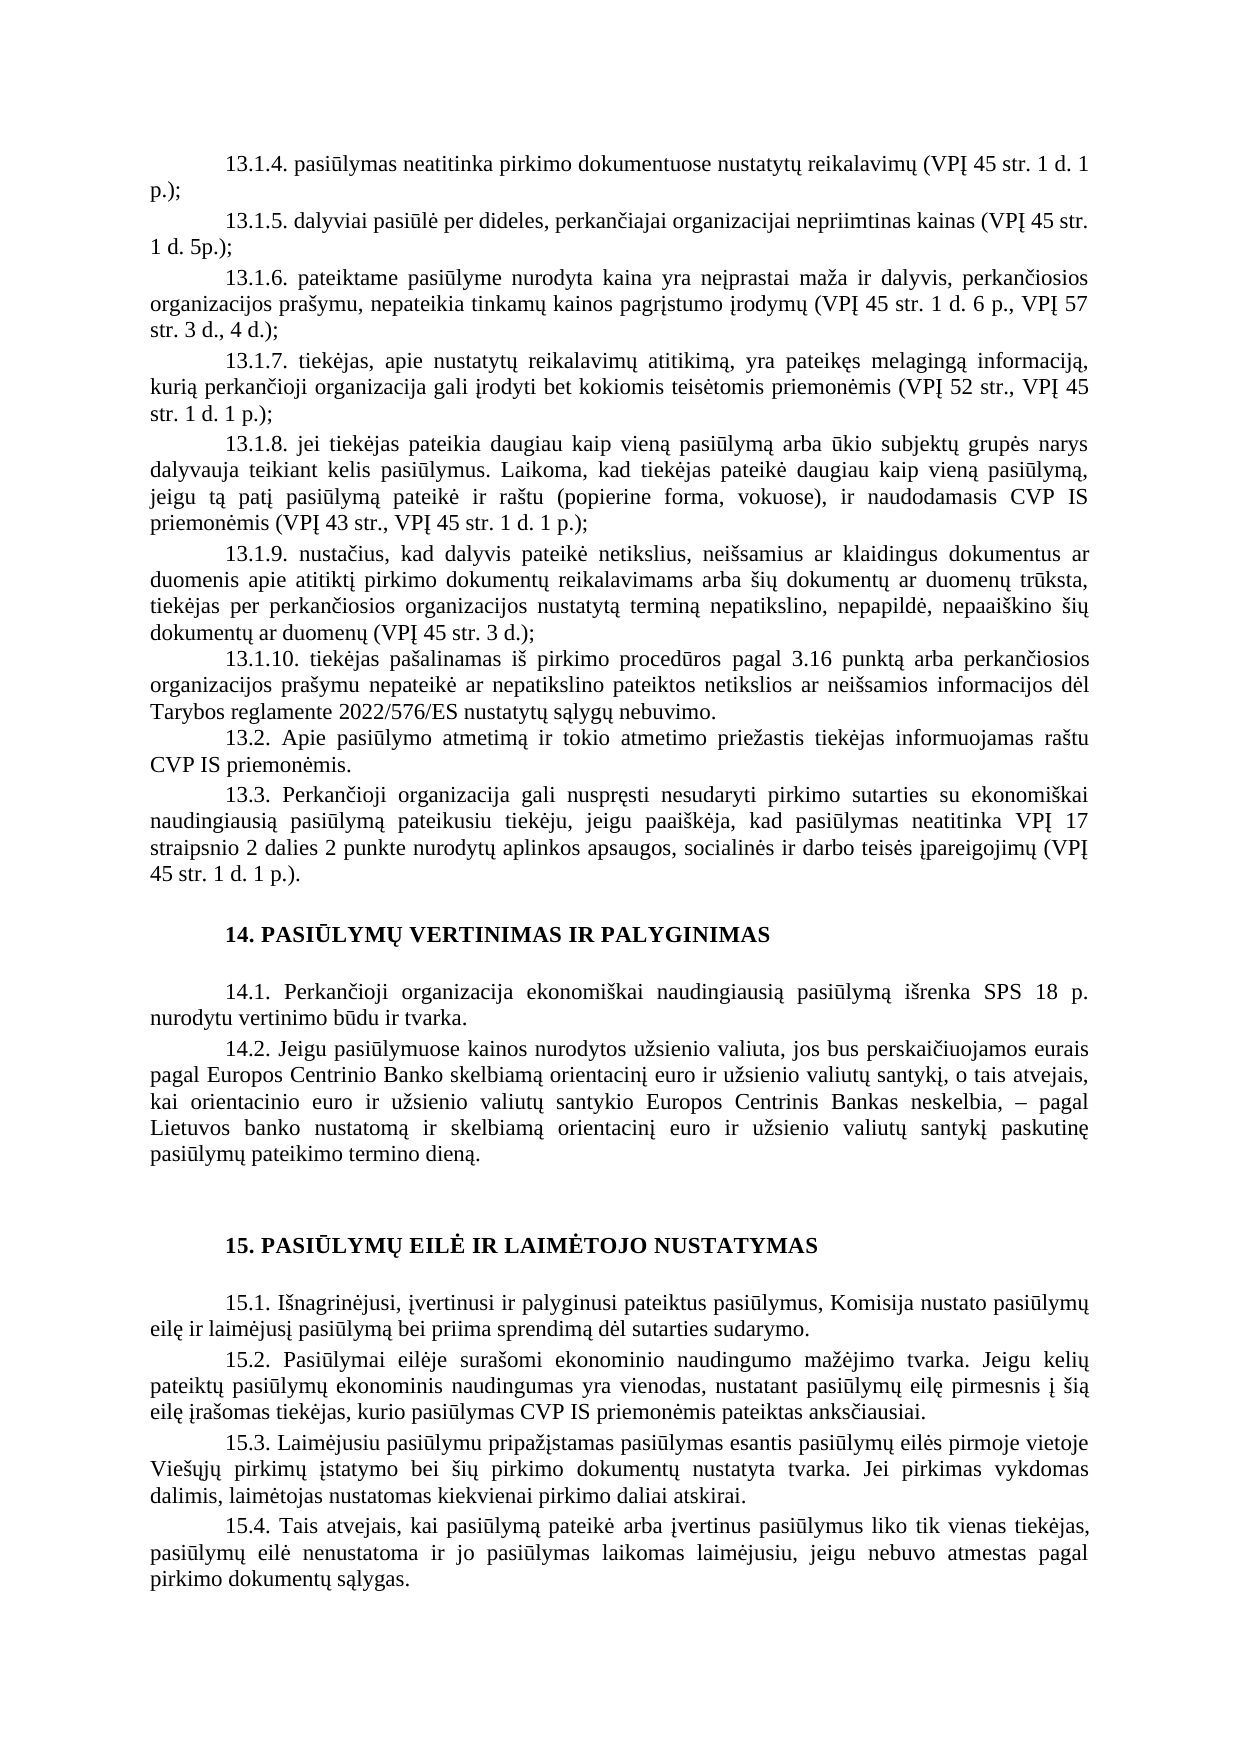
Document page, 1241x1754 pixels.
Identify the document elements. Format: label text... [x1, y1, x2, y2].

text 13.3. Perkančioji organizacija gali nuspręsti nesudaryti pirkimo sutarties su ekonomiškai naudingiausią pasiūlymą pateikusiu tiekėju, jeigu paaiškėja, kad pasiūlymas neatitinka VPĮ 17 straipsnio 2 dalies 2 punkte nurodytų aplinkos apsaugos, socialinės ir darbo teisės įpareigojimų (VPĮ 45 str. 1 d. 1 p.). [150, 781, 1090, 887]
text 13.1.7. tiekėjas, apie nustatytų reikalavimų atitikimą, yra pateikęs melagingą informaciją, kurią perkančioji organizacija gali įrodyti bet kokiomis teisėtomis priemonėmis (VPĮ 52 str., VPĮ 45 str. 1 d. 1 p.); [150, 347, 1090, 426]
text 14.1. Perkančioji organizacija ekonomiškai naudingiausią pasiūlymą išrenka SPS 18 p. nurodytu vertinimo būdu ir tvarka. [150, 978, 1090, 1031]
text 13.1.4. pasiūlymas neatitinka pirkimo dokumentuose nustatytų reikalavimų (VPĮ 45 str. 1 d. 1 p.); [150, 150, 1090, 203]
text 13.2. Apie pasiūlymo atmetimą ir tokio atmetimo priežastis tiekėjas informuojamas raštu CVP IS priemonėmis. [150, 724, 1090, 777]
text 13.1.10. tiekėjas pašalinamas iš pirkimo procedūros pagal 3.16 punktą arba perkančiosios organizacijos prašymu nepateikė ar nepatikslino pateiktos netikslios ar neišsamios informacijos dėl Tarybos reglamente 2022/576/ES nustatytų sąlygų nebuvimo. [150, 645, 1090, 724]
text 15.4. Tais atvejais, kai pasiūlymą pateikė arba įvertinus pasiūlymus liko tik vienas tiekėjas, pasiūlymų eilė nenustatoma ir jo pasiūlymas laikomas laimėjusiu, jeigu nebuvo atmestas pagal pirkimo dokumentų sąlygas. [150, 1512, 1090, 1591]
subtitle 14. PASIŪLYMŲ VERTINIMAS IR PALYGINIMAS [150, 921, 1090, 948]
text 15.1. Išnagrinėjusi, įvertinusi ir palyginusi pateiktus pasiūlymus, Komisija nustato pasiūlymų eilę ir laimėjusį pasiūlymą bei priima sprendimą dėl sutarties sudarymo. [150, 1289, 1090, 1342]
text 13.1.8. jei tiekėjas pateikia daugiau kaip vieną pasiūlymą arba ūkio subjektų grupės narys dalyvauja teikiant kelis pasiūlymus. Laikoma, kad tiekėjas pateikė daugiau kaip vieną pasiūlymą, jeigu tą patį pasiūlymą pateikė ir raštu (popierine forma, vokuose), ir naudodamasis CVP IS priemonėmis (VPĮ 43 str., VPĮ 45 str. 1 d. 1 p.); [150, 430, 1090, 536]
text 13.1.5. dalyviai pasiūlė per dideles, perkančiajai organizacijai nepriimtinas kainas (VPĮ 45 str. 1 d. 5p.); [150, 207, 1090, 259]
subtitle 15. PASIŪLYMŲ EILĖ IR LAIMĖTOJO NUSTATYMAS [150, 1232, 1090, 1258]
list 13.1.9. nustačius, kad dalyvis pateikė netikslius, neišsamius ar klaidingus dokumentus ar duomenis apie atitiktį pirkimo dokumentų reikalavimams arba šių dokumentų ar duomenų trūksta, tiekėjas per perkančiosios organizacijos nustatytą terminą nepatikslino, nepapildė, nepaaiškino šių dokumentų ar duomenų (VPĮ 45 str. 3 d.); [150, 540, 1090, 645]
text 15.2. Pasiūlymai eilėje surašomi ekonominio naudingumo mažėjimo tvarka. Jeigu kelių pateiktų pasiūlymų ekonominis naudingumas yra vienodas, nustatant pasiūlymų eilę pirmesnis į šią eilę įrašomas tiekėjas, kurio pasiūlymas CVP IS priemonėmis pateiktas anksčiausiai. [150, 1346, 1090, 1425]
text 15.3. Laimėjusiu pasiūlymu pripažįstamas pasiūlymas esantis pasiūlymų eilės pirmoje vietoje Viešųjų pirkimų įstatymo bei šių pirkimo dokumentų nustatyta tvarka. Jei pirkimas vykdomas dalimis, laimėtojas nustatomas kiekvienai pirkimo daliai atskirai. [150, 1429, 1090, 1508]
text 13.1.6. pateiktame pasiūlyme nurodyta kaina yra neįprastai maža ir dalyvis, perkančiosios organizacijos prašymu, nepateikia tinkamų kainos pagrįstumo įrodymų (VPĮ 45 str. 1 d. 6 p., VPĮ 57 str. 3 d., 4 d.); [150, 264, 1090, 343]
text 14.2. Jeigu pasiūlymuose kainos nurodytos užsienio valiuta, jos bus perskaičiuojamos eurais pagal Europos Centrinio Banko skelbiamą orientacinį euro ir užsienio valiutų santykį, o tais atvejais, kai orientacinio euro ir užsienio valiutų santykio Europos Centrinis Bankas neskelbia, – pagal Lietuvos banko nustatomą ir skelbiamą orientacinį euro ir užsienio valiutų santykį paskutinę pasiūlymų pateikimo termino dieną. [150, 1035, 1090, 1167]
